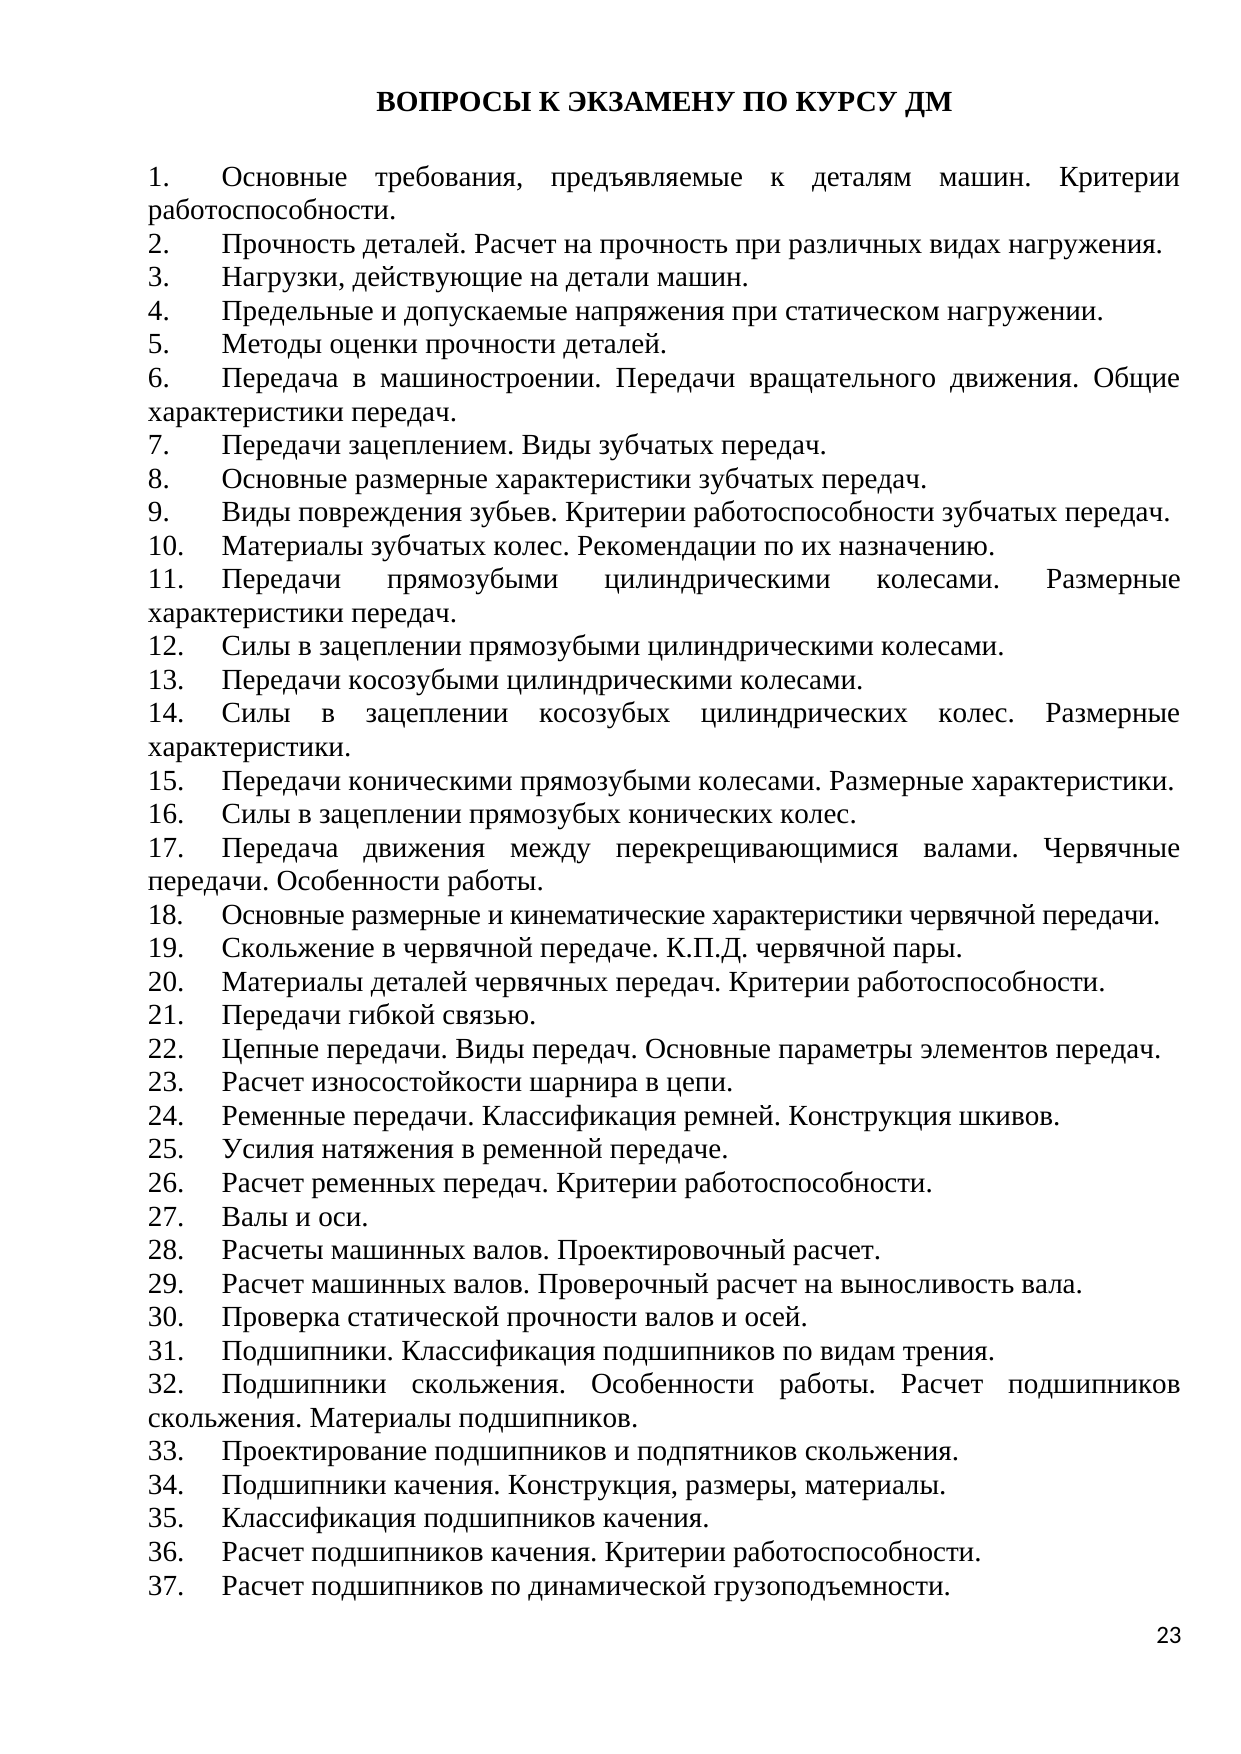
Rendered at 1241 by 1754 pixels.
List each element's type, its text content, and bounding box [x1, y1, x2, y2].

list Материалы деталей червячных передач. Критерии работоспособности. [148, 964, 1181, 997]
list Виды повреждения зубьев. Критерии работоспособности зубчатых передач. [148, 494, 1181, 528]
list Передачи гибкой связью. [148, 997, 1181, 1031]
list Материалы зубчатых колес. Рекомендации по их назначению. [148, 528, 1181, 561]
list Расчет машинных валов. Проверочный расчет на выносливость вала. [148, 1266, 1181, 1299]
list Расчет подшипников по динамической грузоподъемности. [148, 1568, 1181, 1601]
list Ременные передачи. Классификация ремней. Конструкция шкивов. [148, 1098, 1181, 1132]
list Передачи прямозубыми цилиндрическими колесами. Размерные характеристики передач. [148, 561, 1181, 628]
list Силы в зацеплении прямозубых конических колес. [148, 796, 1181, 830]
list Подшипники скольжения. Особенности работы. Расчет подшипников скольжения. Материалы подшипников. [148, 1366, 1181, 1433]
list Цепные передачи. Виды передач. Основные параметры элементов передач. [148, 1031, 1181, 1064]
list Нагрузки, действующие на детали машин. [148, 259, 1181, 293]
list Расчет износостойкости шарнира в цепи. [148, 1064, 1181, 1098]
list Передачи косозубыми цилиндрическими колесами. [148, 662, 1181, 696]
list Классификация подшипников качения. [148, 1501, 1181, 1534]
list Прочность деталей. Расчет на прочность при различных видах нагружения. [148, 226, 1181, 259]
list Основные размерные характеристики зубчатых передач. [148, 461, 1181, 494]
list Валы и оси. [148, 1199, 1181, 1232]
list Предельные и допускаемые напряжения при статическом нагружении. [148, 293, 1181, 327]
list Методы оценки прочности деталей. [148, 327, 1181, 360]
text ВОПРОСЫ К ЭКЗАМЕНУ ПО КУРСУ ДМ [148, 84, 1181, 118]
list Расчеты машинных валов. Проектировочный расчет. [148, 1232, 1181, 1266]
list Основные требования, предъявляемые к деталям машин. Критерии работоспособности. [148, 159, 1181, 226]
list Подшипники качения. Конструкция, размеры, материалы. [148, 1467, 1181, 1501]
list Передача в машиностроении. Передачи вращательного движения. Общие характеристики передач. [148, 360, 1181, 427]
list Силы в зацеплении прямозубыми цилиндрическими колесами. [148, 628, 1181, 662]
list Скольжение в червячной передаче. К.П.Д. червячной пары. [148, 930, 1181, 964]
list Передача движения между перекрещивающимися валами. Червячные передачи. Особенности работы. [148, 830, 1181, 897]
list Расчет подшипников качения. Критерии работоспособности. [148, 1534, 1181, 1568]
list Силы в зацеплении косозубых цилиндрических колес. Размерные характеристики. [148, 696, 1181, 763]
list Проектирование подшипников и подпятников скольжения. [148, 1433, 1181, 1467]
list Расчет ременных передач. Критерии работоспособности. [148, 1165, 1181, 1199]
list Основные размерные и кинематические характеристики червячной передачи. [148, 897, 1181, 930]
list Подшипники. Классификация подшипников по видам трения. [148, 1333, 1181, 1366]
list Передачи коническими прямозубыми колесами. Размерные характеристики. [148, 763, 1181, 796]
list Передачи зацеплением. Виды зубчатых передач. [148, 427, 1181, 461]
list Усилия натяжения в ременной передаче. [148, 1132, 1181, 1165]
list Проверка статической прочности валов и осей. [148, 1299, 1181, 1333]
